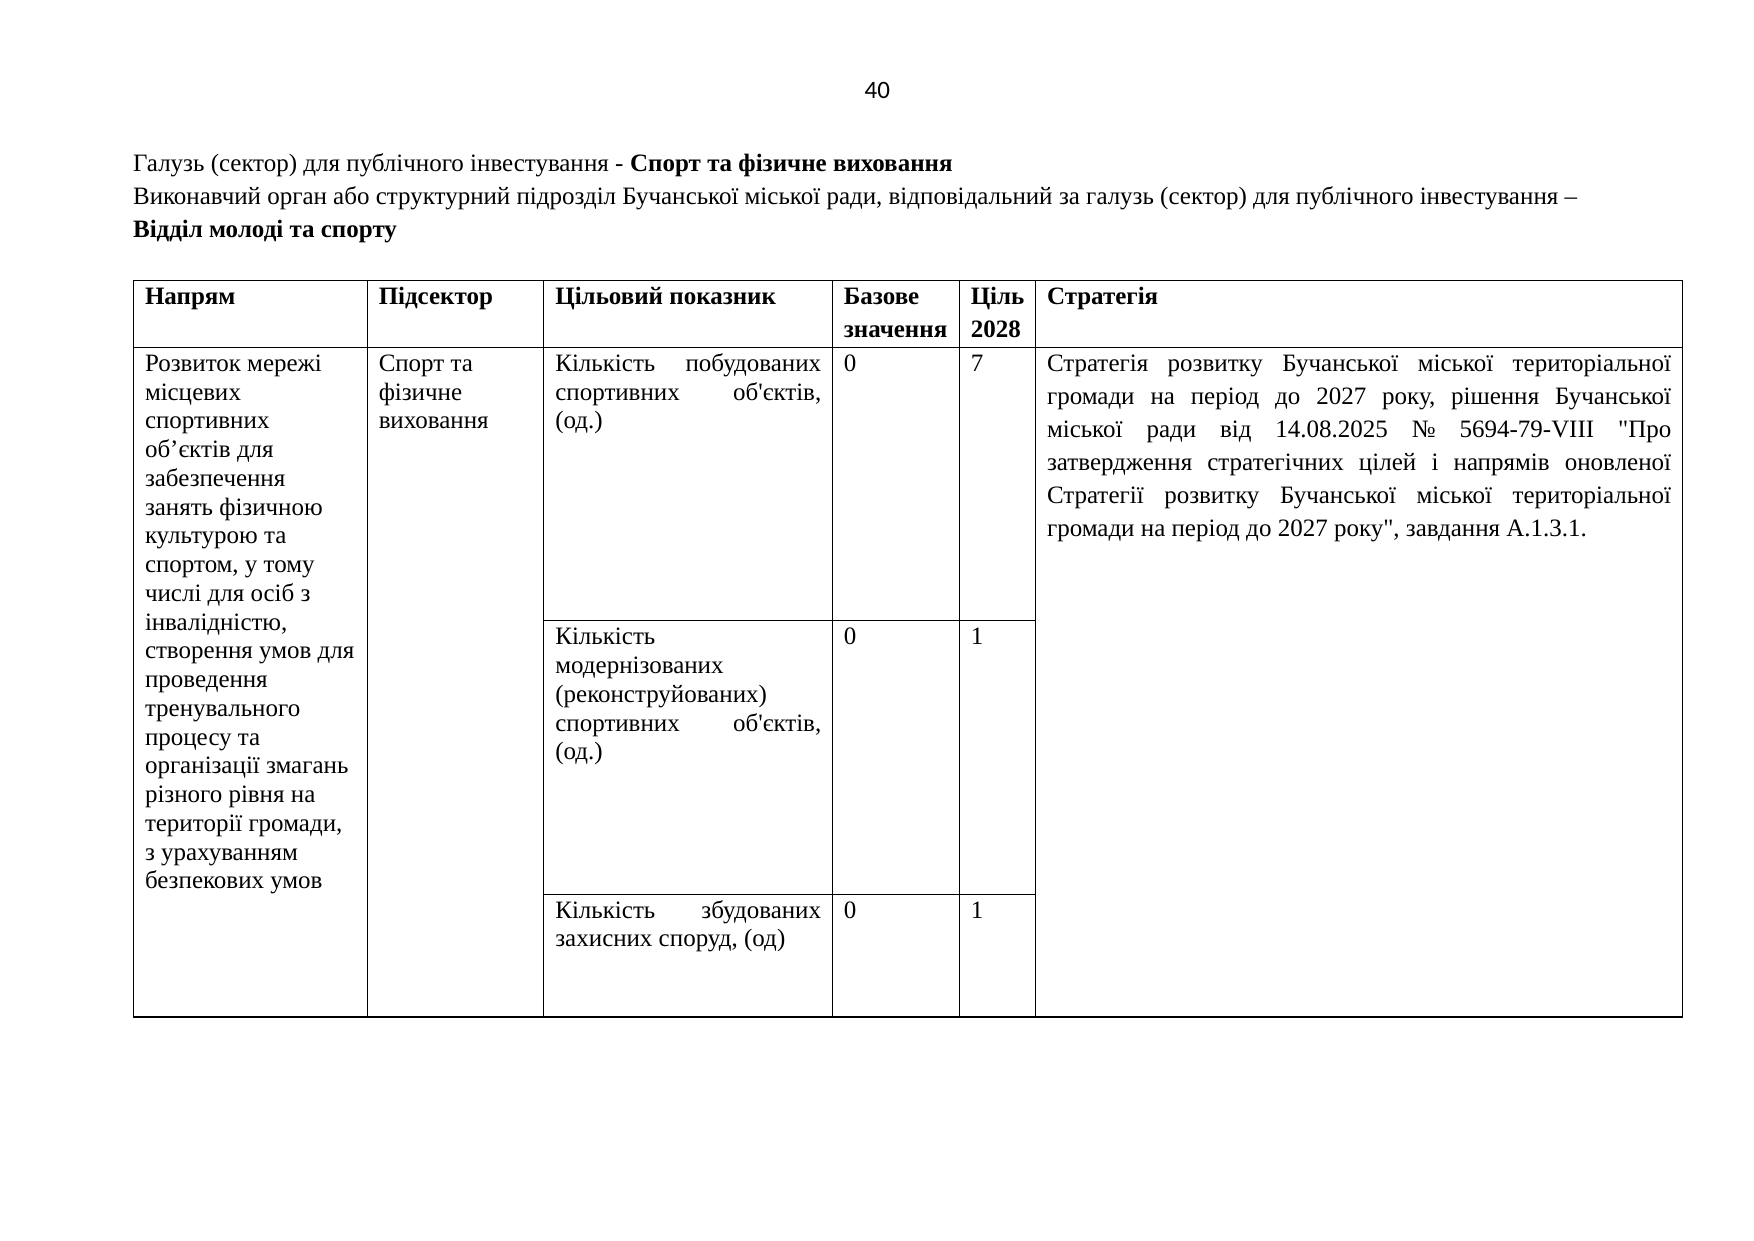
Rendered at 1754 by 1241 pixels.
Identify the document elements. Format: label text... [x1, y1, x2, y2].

table_cell 0 [833, 621, 959, 894]
table_cell Розвиток мережі місцевих спортивних об’єктів для забезпечення занять фізичною культурою та спортом, у тому числі для осіб з інвалідністю, створення умов для проведення тренувального процесу та організації змагань різного рівня на території громади, з урахуванням безпекових умов [134, 348, 367, 1016]
table_header Підсектор [368, 281, 543, 347]
table_cell Стратегія розвитку Бучанської міської територіальної громади на період до 2027 року, рішення Бучанської міської ради від 14.08.2025 № 5694-79-VIІІ "Про затвердження стратегічних цілей і напрямів оновленої Стратегії розвитку Бучанської міської територіальної громади на період до 2027 року", завдання А.1.3.1. [1036, 348, 1682, 1016]
table_cell 7 [960, 348, 1035, 620]
table_cell Кількість збудованих захисних споруд, (од) [544, 895, 832, 1016]
table_header Базове значення [833, 281, 959, 347]
table_cell 1 [960, 621, 1035, 894]
table_cell Кількість модернізованих (реконструйованих) спортивних об'єктів, (од.) [544, 621, 832, 894]
table_header Цільовий показник [544, 281, 832, 347]
table_cell 0 [833, 348, 959, 620]
table_header Стратегія [1036, 281, 1682, 347]
text Виконавчий орган або структурний підрозділ Бучанської міської ради, відповідальний за галузь (сектор) для публічного інвестування – [133, 181, 1695, 209]
table_header Ціль 2028 [960, 281, 1035, 347]
table_cell 0 [833, 895, 959, 1016]
text Галузь (сектор) для публічного інвестування - Спорт та фізичне виховання [59, 148, 1695, 176]
table_header Напрям [134, 281, 367, 347]
text Відділ молоді та спорту [133, 214, 1695, 242]
table_cell Спорт та фізичне виховання [368, 348, 543, 1016]
table_cell 1 [960, 895, 1035, 1016]
table_cell Кількість побудованих спортивних об'єктів, (од.) [544, 348, 832, 620]
